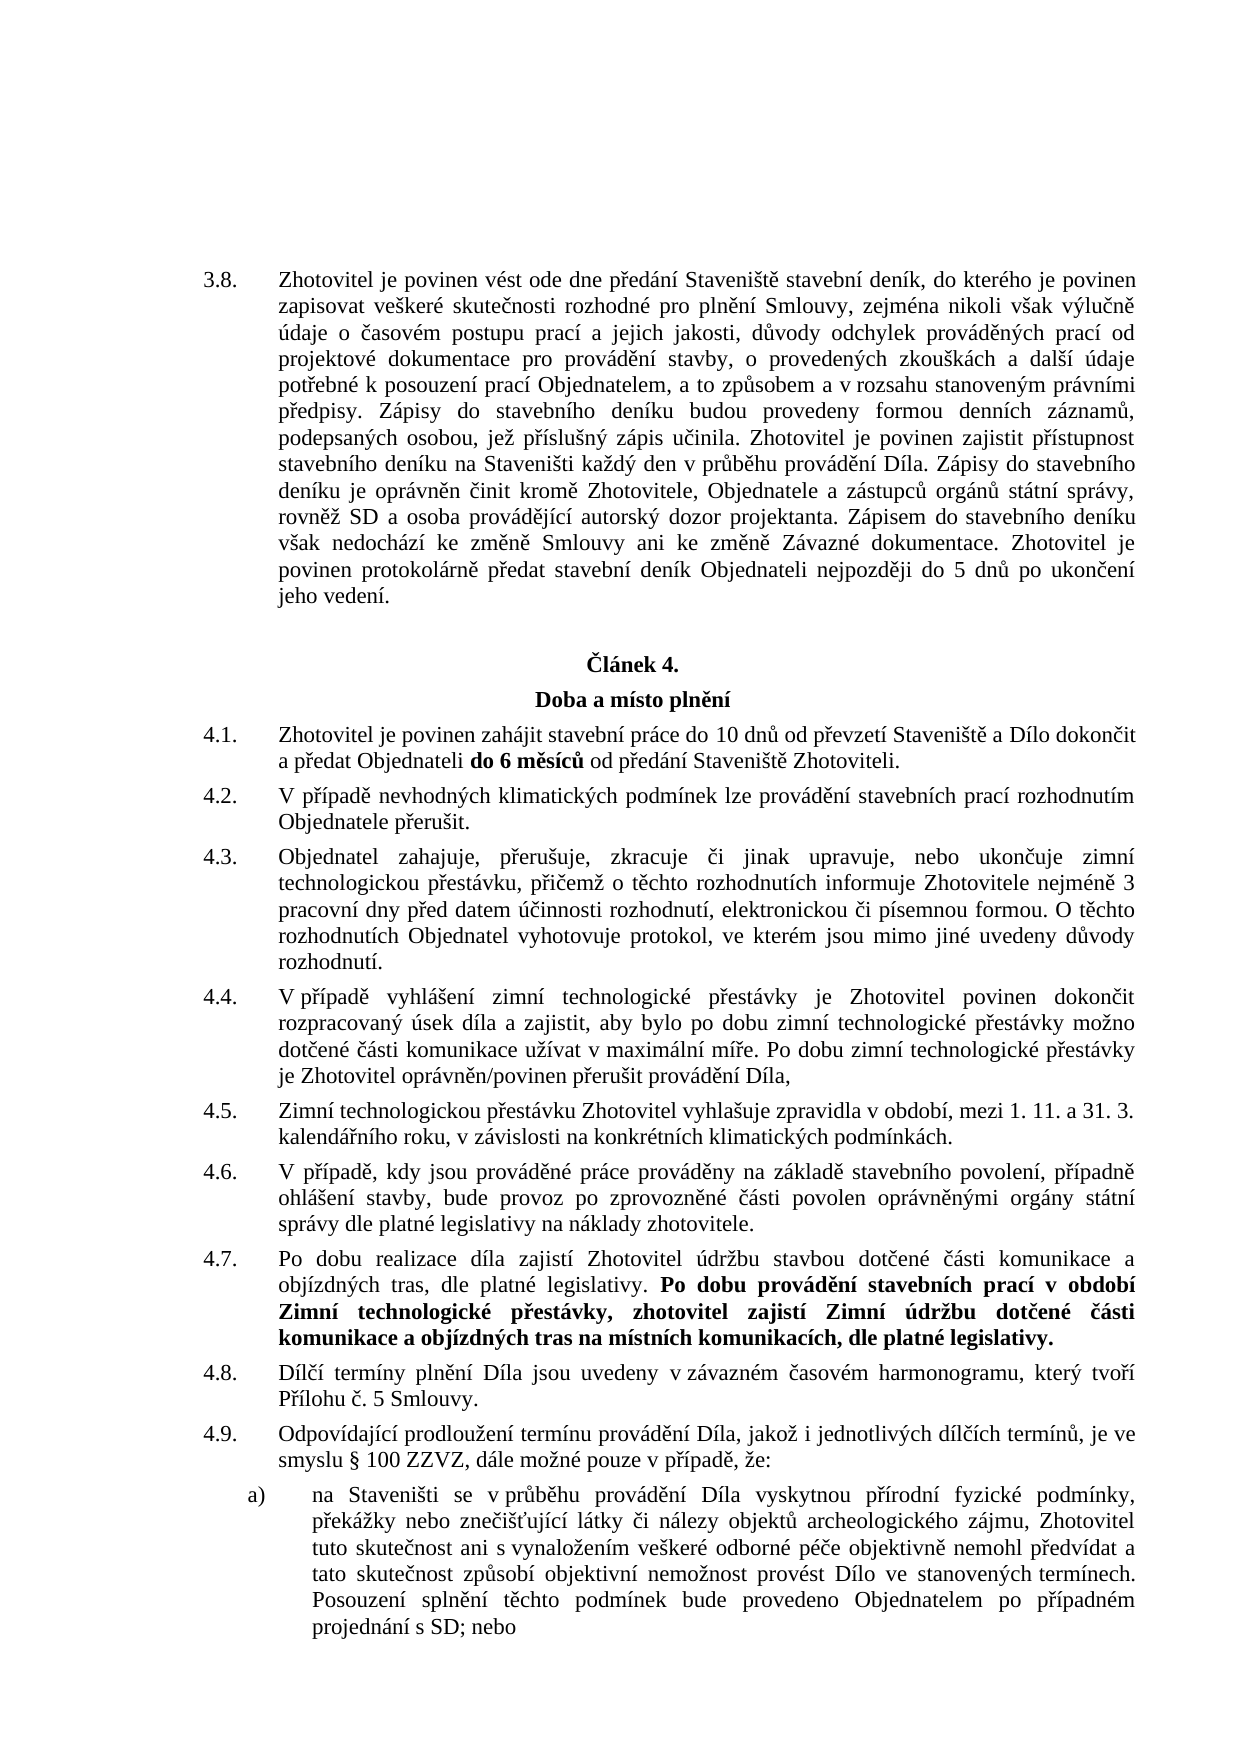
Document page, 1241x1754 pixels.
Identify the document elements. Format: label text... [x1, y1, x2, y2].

list Objednatel zahajuje, přerušuje, zkracuje či jinak upravuje, nebo ukončuje zimní technologickou přestávku, přičemž o těchto rozhodnutích informuje Zhotovitele nejméně 3 pracovní dny před datem účinnosti rozhodnutí, elektronickou či písemnou formou. O těchto rozhodnutích Objednatel vyhotovuje protokol, ve kterém jsou mimo jiné uvedeny důvody rozhodnutí. [203, 843, 1136, 975]
list V případě nevhodných klimatických podmínek lze provádění stavebních prací rozhodnutím Objednatele přerušit. [203, 782, 1136, 834]
text Zhotovitel je povinen vést ode dne předání Staveniště stavební deník, do kterého je povinen zapisovat veškeré skutečnosti rozhodné pro plnění Smlouvy, zejména nikoli však výlučně údaje o časovém postupu prací a jejich jakosti, důvody odchylek prováděných prací od projektové dokumentace pro provádění stavby, o provedených zkouškách a další údaje potřebné k posouzení prací Objednatelem, a to způsobem a v rozsahu stanoveným právními předpisy. Zápisy do stavebního deníku budou provedeny formou denních záznamů, podepsaných osobou, jež příslušný zápis učinila. Zhotovitel je povinen zajistit přístupnost stavebního deníku na Staveništi každý den v průběhu provádění Díla. Zápisy do stavebního deníku je oprávněn činit kromě Zhotovitele, Objednatele a zástupců orgánů státní správy, rovněž SD a osoba provádějící autorský dozor projektanta. Zápisem do stavebního deníku však nedochází ke změně Smlouvy ani ke změně Závazné dokumentace. Zhotovitel je povinen protokolárně předat stavební deník Objednateli nejpozději do 5 dnů po ukončení jeho vedení. [203, 266, 1136, 608]
list Dílčí termíny plnění Díla jsou uvedeny v závazném časovém harmonogramu, který tvoří Přílohu č. 5 Smlouvy. [203, 1359, 1136, 1412]
list V případě vyhlášení zimní technologické přestávky je Zhotovitel povinen dokončit rozpracovaný úsek díla a zajistit, aby bylo po dobu zimní technologické přestávky možno dotčené části komunikace užívat v maximální míře. Po dobu zimní technologické přestávky je Zhotovitel oprávněn/povinen přerušit provádění Díla, [203, 983, 1136, 1088]
list Zhotovitel je povinen zahájit stavební práce do 10 dnů od převzetí Staveniště a Dílo dokončit a předat Objednateli do 6 měsíců od předání Staveniště Zhotoviteli. [203, 721, 1136, 773]
list na Staveništi se v průběhu provádění Díla vyskytnou přírodní fyzické podmínky, překážky nebo znečišťující látky či nálezy objektů archeologického zájmu, Zhotovitel tuto skutečnost ani s vynaložením veškeré odborné péče objektivně nemohl předvídat a tato skutečnost způsobí objektivní nemožnost provést Dílo ve stanovených termínech. Posouzení splnění těchto podmínek bude provedeno Objednatelem po případném projednání s SD; nebo [247, 1481, 1136, 1639]
list V případě, kdy jsou prováděné práce prováděny na základě stavebního povolení, případně ohlášení stavby, bude provoz po zprovozněné části povolen oprávněnými orgány státní správy dle platné legislativy na náklady zhotovitele. [203, 1158, 1136, 1237]
list Zimní technologickou přestávku Zhotovitel vyhlašuje zpravidla v období, mezi 1. 11. a 31. 3. kalendářního roku, v závislosti na konkrétních klimatických podmínkách. [203, 1097, 1136, 1149]
text Doba a místo plnění [129, 686, 1136, 712]
list Odpovídající prodloužení termínu provádění Díla, jakož i jednotlivých dílčích termínů, je ve smyslu § 100 ZZVZ, dále možné pouze v případě, že: [203, 1420, 1136, 1473]
list Po dobu realizace díla zajistí Zhotovitel údržbu stavbou dotčené části komunikace a objízdných tras, dle platné legislativy. Po dobu provádění stavebních prací v období Zimní technologické přestávky, zhotovitel zajistí Zimní údržbu dotčené části komunikace a objízdných tras na místních komunikacích, dle platné legislativy. [203, 1245, 1136, 1351]
